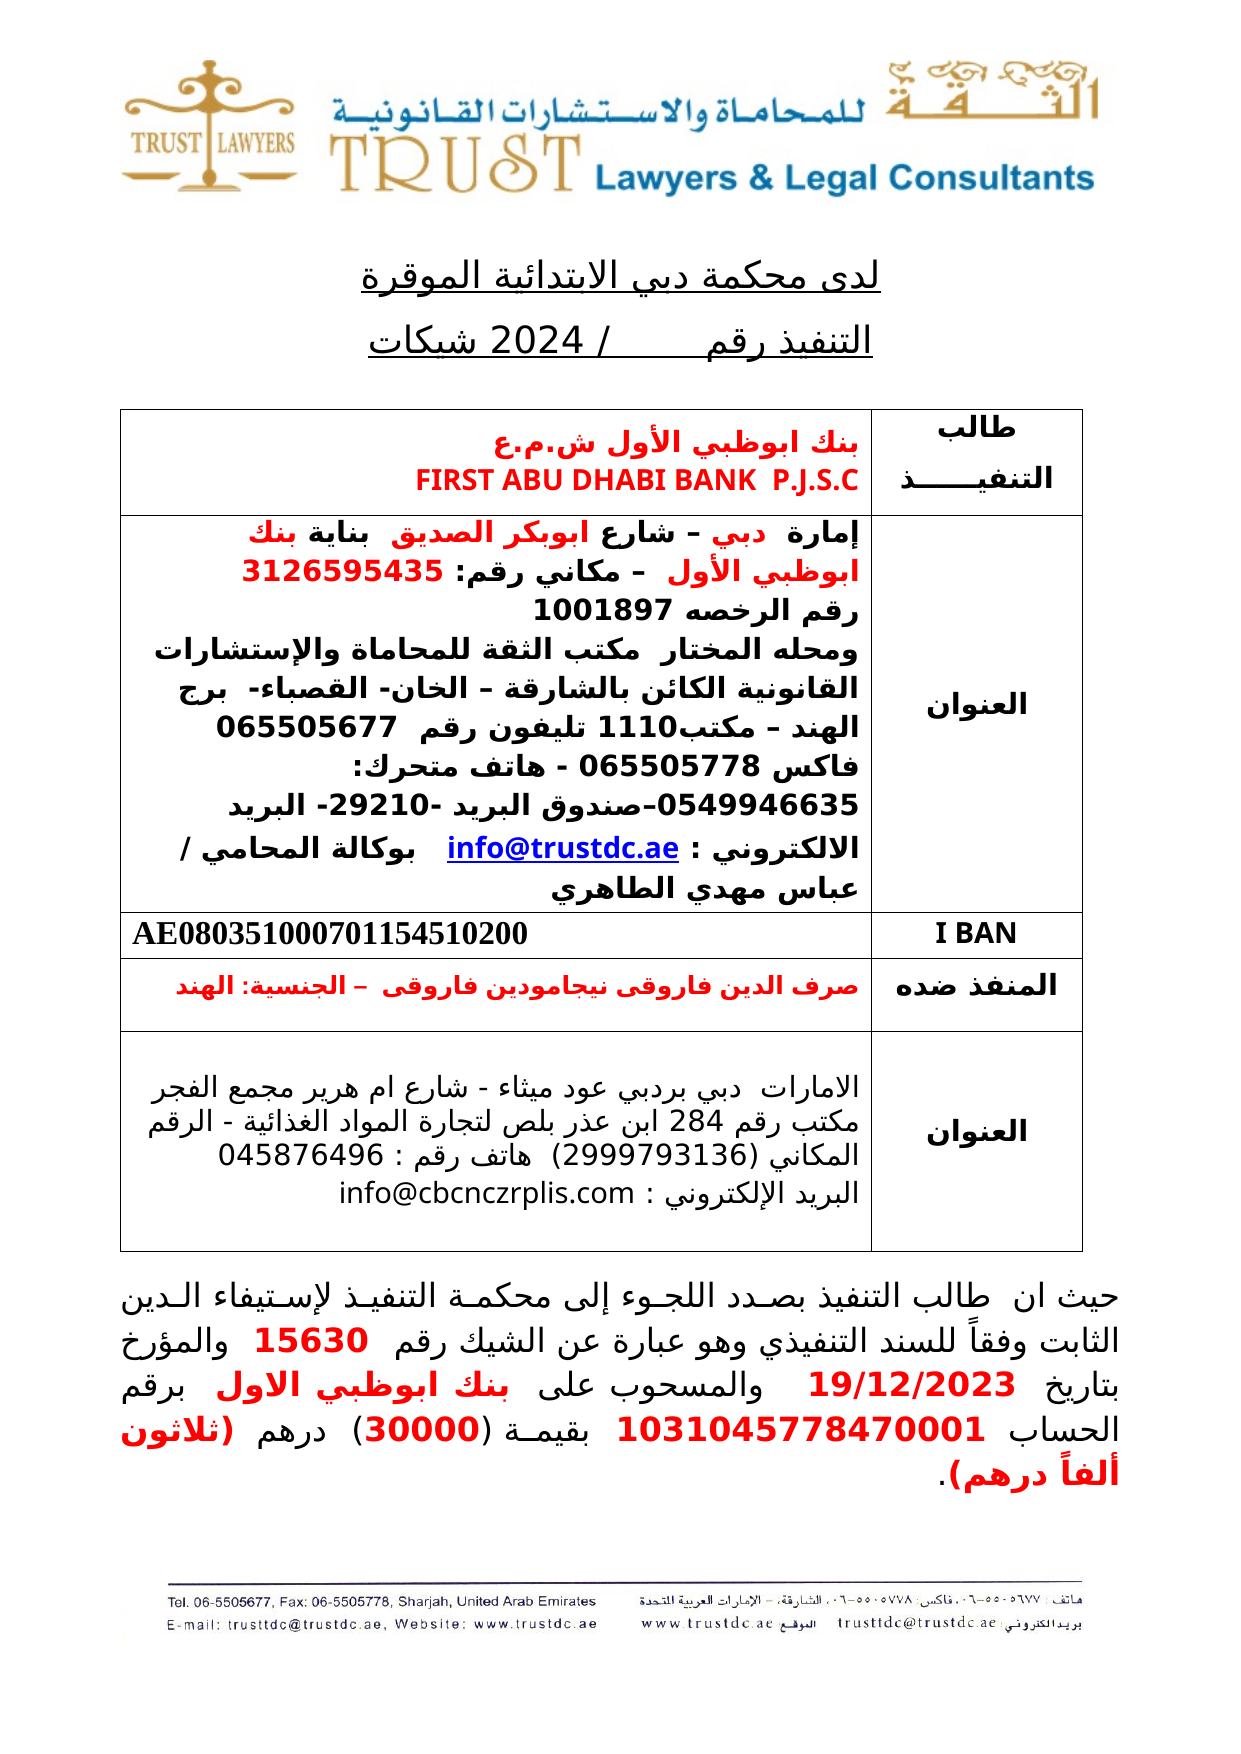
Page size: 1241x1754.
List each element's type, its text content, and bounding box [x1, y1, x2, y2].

table_cell I BAN [872, 913, 1082, 958]
table_cell الامارات دبي بردبي عود ميثاء - شارع ام هرير مجمع الفجر مكتب رقم 284 ابن عذر بلص لتجارة المواد الغذائية - الرقم المكاني (2999793136) هاتف رقم : 045876496 البريد الإلكتروني : info@cbcnczrplis.com [121, 1032, 871, 1251]
picture [120, 60, 1121, 204]
table_cell AE080351000701154510200 [121, 913, 871, 958]
text التنفيذ رقم / 2024 شيكات [120, 319, 1120, 363]
table_header طالب التنفيــــــذ [872, 410, 1082, 514]
table_cell العنوان [872, 1032, 1082, 1251]
table_cell إمارة دبي – شارع ابوبكر الصديق بناية بنك ابوظبي الأول – مكاني رقم: 3126595435 رقم الرخصه 1001897 ومحله المختار مكتب الثقة للمحاماة والإستشارات القانونية الكائن بالشارقة – الخان- القصباء- برج الهند – مكتب1110 تليفون رقم 065505677 فاكس 065505778 - هاتف متحرك: 0549946635–صندوق البريد -29210- البريد الالكتروني : info@trustdc.ae بوكالة المحامي / عباس مهدي الطاهري [121, 516, 871, 912]
text حيث ان طالب التنفيذ بصدد اللجوء إلى محكمة التنفيذ لإستيفاء الدين الثابت وفقاً للسند التنفيذي وهو عبارة عن الشيك رقم 15630 والمؤرخ بتاريخ 19/12/2023 والمسحوب على بنك ابوظبي الاول برقم الحساب 1031045778470001 بقيمة (30000) درهم (ثلاثون ألفاً درهم). [120, 1277, 1120, 1494]
table_header بنك ابوظبي الأول ش.م.ع FIRST ABU DHABI BANK P.J.S.C [121, 410, 871, 514]
table_cell صرف الدين فاروقى نيجامودين فاروقى – الجنسية: الهند [121, 959, 871, 1031]
text لدى محكمة دبي الابتدائية الموقرة [120, 253, 1120, 297]
picture [120, 1568, 1121, 1649]
table_cell العنوان [872, 516, 1082, 912]
table_cell المنفذ ضده [872, 959, 1082, 1031]
